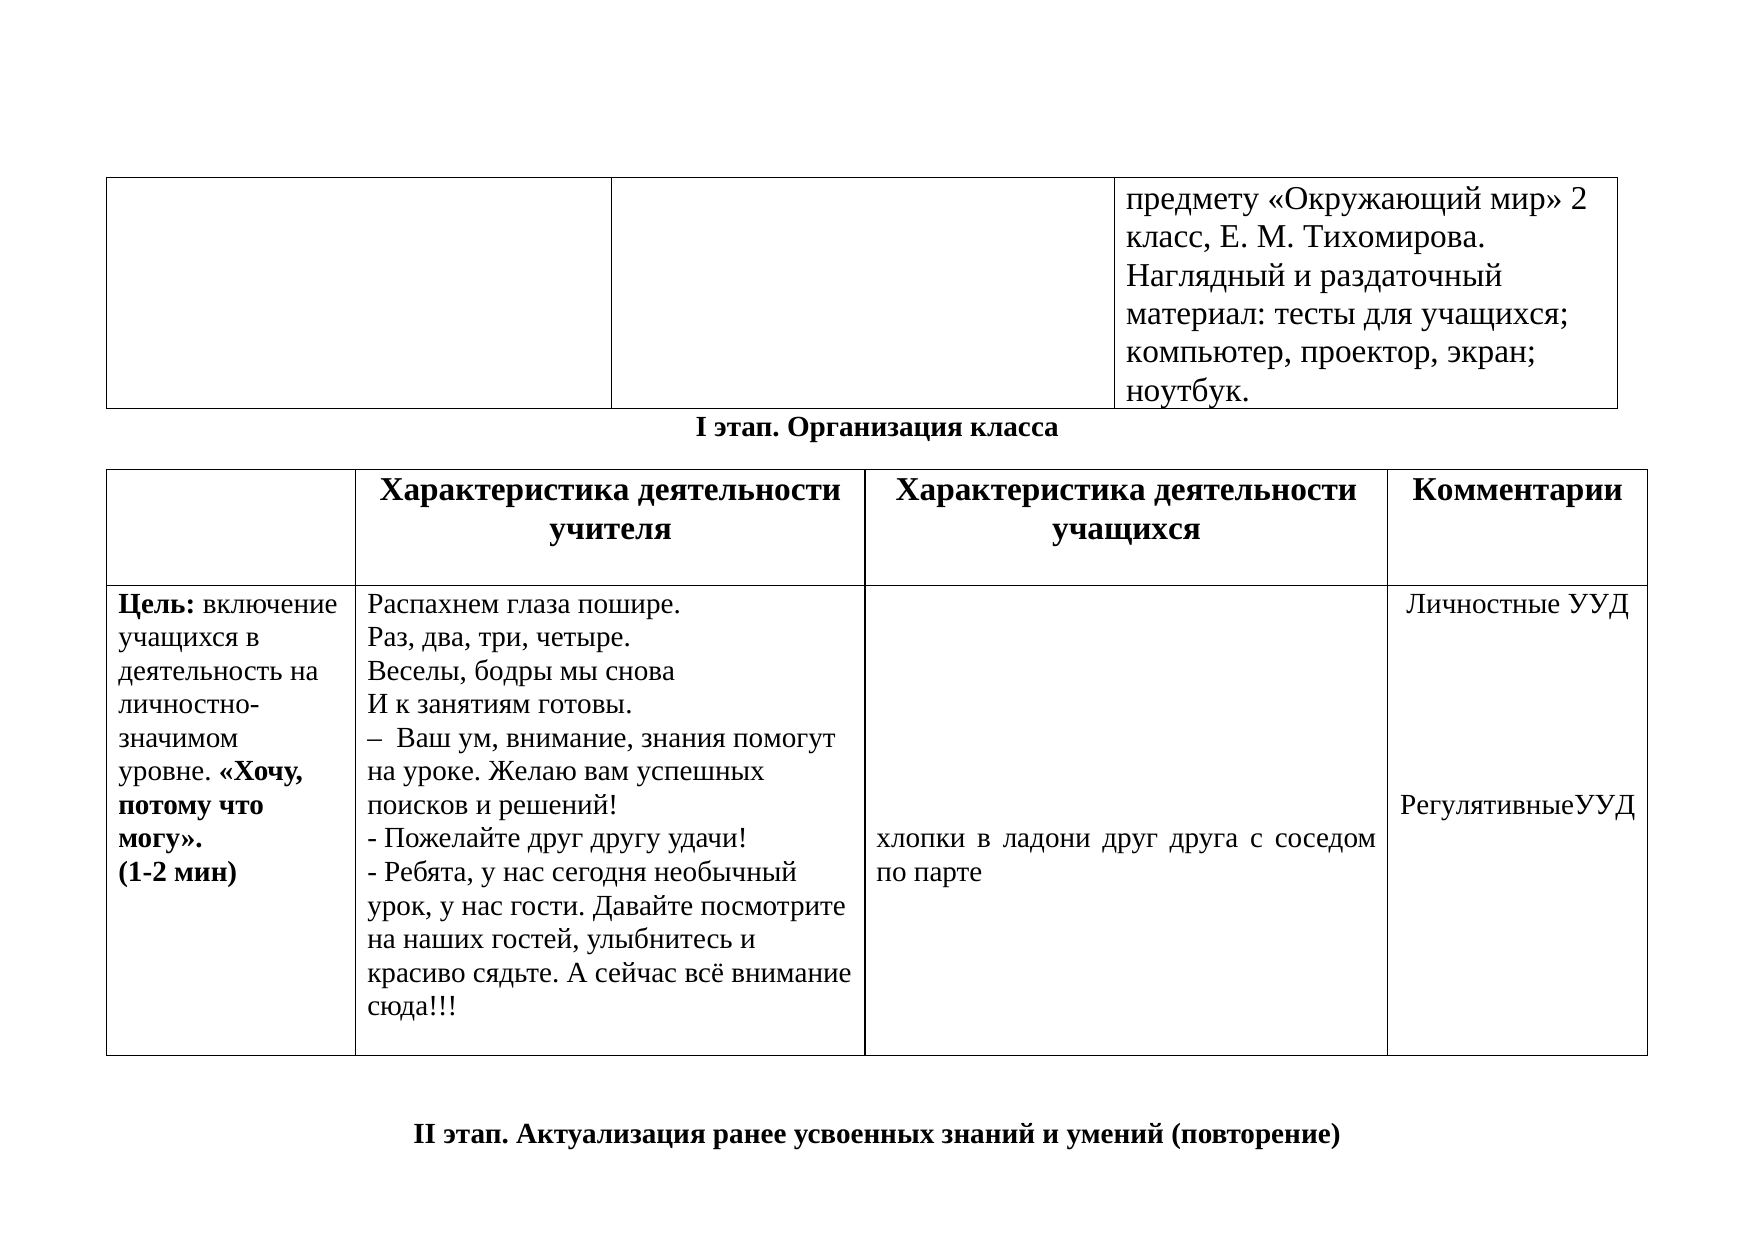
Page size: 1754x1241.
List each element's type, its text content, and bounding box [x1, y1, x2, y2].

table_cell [1115, 178, 1617, 408]
table_cell Личностные УУД РегулятивныеУУД [1388, 586, 1647, 1055]
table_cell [107, 178, 611, 408]
table_header Комментарии [1388, 470, 1647, 585]
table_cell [612, 178, 1114, 408]
text II этап. Актуализация ранее усвоенных знаний и умений (повторение) [118, 1116, 1636, 1149]
table_header Характеристика деятельности учителя [356, 470, 864, 585]
table_header Характеристика деятельности учащихся [866, 470, 1387, 585]
table_cell Цель: включение учащихся в деятельность на личностно-значимом уровне. «Хочу, потому что могу». (1-2 мин) [107, 586, 355, 1055]
table_cell хлопки в ладони друг друга с соседом по парте [866, 586, 1387, 1055]
table_header [107, 470, 355, 585]
table_cell Распахнем глаза пошире. Раз, два, три, четыре. Веселы, бодры мы снова И к занятиям готовы. – Ваш ум, внимание, знания помогут на уроке. Желаю вам успешных поисков и решений! - Пожелайте друг другу удачи! - Ребята, у нас сегодня необычный урок, у нас гости. Давайте посмотрите на наших гостей, улыбнитесь и красиво сядьте. А сейчас всё внимание сюда!!! [356, 586, 864, 1055]
text I этап. Организация класса [118, 409, 1636, 443]
